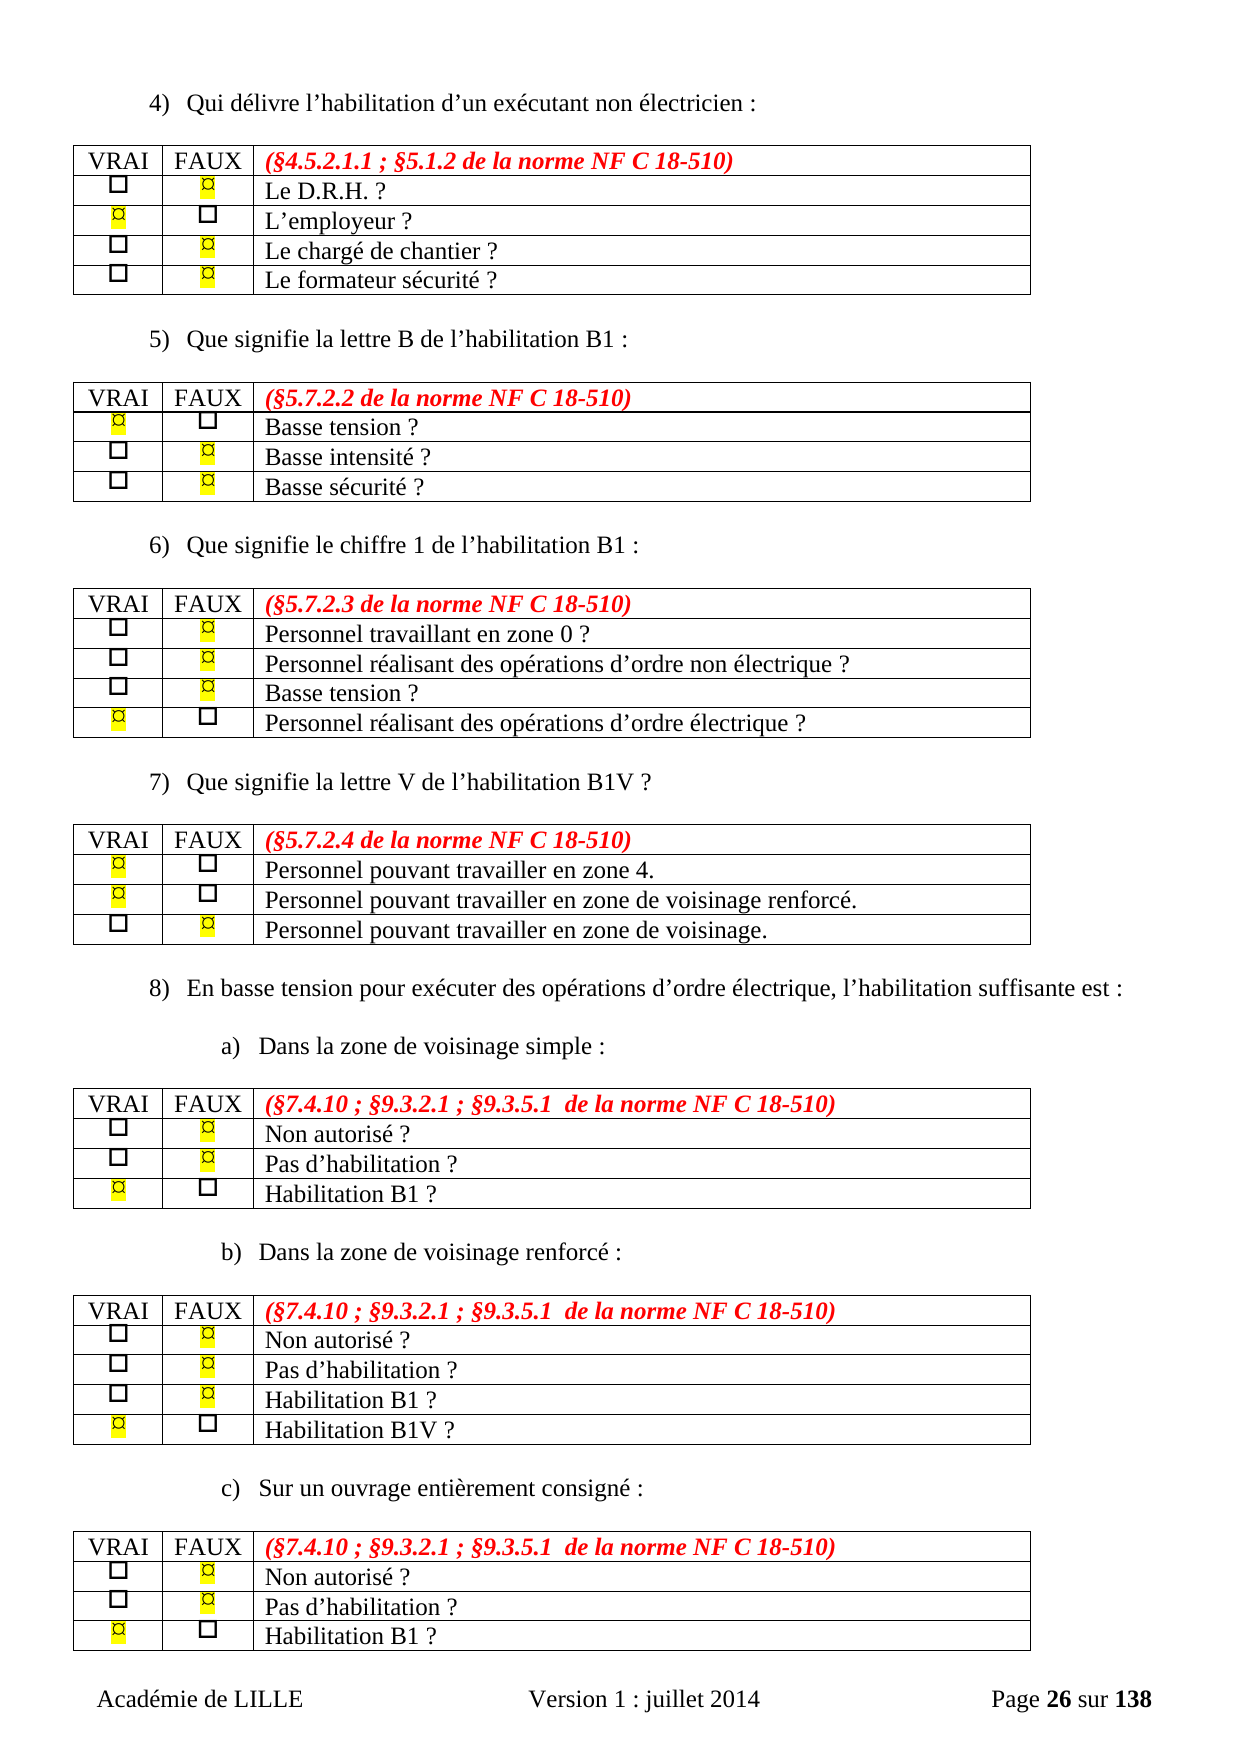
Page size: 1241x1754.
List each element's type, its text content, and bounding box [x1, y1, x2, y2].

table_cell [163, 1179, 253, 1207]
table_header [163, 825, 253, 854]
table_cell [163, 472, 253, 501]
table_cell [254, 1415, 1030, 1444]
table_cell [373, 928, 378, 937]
list Que signifie la lettre V de l’habilitation B1V ? [149, 767, 1152, 796]
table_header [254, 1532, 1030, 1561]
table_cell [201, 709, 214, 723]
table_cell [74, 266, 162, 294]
list Dans la zone de voisinage renforcé : [221, 1237, 1152, 1266]
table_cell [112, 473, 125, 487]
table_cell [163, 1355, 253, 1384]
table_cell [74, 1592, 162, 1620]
list En basse tension pour exécuter des opérations d’ordre électrique, l’habilitation suffisante est : [149, 973, 1152, 1002]
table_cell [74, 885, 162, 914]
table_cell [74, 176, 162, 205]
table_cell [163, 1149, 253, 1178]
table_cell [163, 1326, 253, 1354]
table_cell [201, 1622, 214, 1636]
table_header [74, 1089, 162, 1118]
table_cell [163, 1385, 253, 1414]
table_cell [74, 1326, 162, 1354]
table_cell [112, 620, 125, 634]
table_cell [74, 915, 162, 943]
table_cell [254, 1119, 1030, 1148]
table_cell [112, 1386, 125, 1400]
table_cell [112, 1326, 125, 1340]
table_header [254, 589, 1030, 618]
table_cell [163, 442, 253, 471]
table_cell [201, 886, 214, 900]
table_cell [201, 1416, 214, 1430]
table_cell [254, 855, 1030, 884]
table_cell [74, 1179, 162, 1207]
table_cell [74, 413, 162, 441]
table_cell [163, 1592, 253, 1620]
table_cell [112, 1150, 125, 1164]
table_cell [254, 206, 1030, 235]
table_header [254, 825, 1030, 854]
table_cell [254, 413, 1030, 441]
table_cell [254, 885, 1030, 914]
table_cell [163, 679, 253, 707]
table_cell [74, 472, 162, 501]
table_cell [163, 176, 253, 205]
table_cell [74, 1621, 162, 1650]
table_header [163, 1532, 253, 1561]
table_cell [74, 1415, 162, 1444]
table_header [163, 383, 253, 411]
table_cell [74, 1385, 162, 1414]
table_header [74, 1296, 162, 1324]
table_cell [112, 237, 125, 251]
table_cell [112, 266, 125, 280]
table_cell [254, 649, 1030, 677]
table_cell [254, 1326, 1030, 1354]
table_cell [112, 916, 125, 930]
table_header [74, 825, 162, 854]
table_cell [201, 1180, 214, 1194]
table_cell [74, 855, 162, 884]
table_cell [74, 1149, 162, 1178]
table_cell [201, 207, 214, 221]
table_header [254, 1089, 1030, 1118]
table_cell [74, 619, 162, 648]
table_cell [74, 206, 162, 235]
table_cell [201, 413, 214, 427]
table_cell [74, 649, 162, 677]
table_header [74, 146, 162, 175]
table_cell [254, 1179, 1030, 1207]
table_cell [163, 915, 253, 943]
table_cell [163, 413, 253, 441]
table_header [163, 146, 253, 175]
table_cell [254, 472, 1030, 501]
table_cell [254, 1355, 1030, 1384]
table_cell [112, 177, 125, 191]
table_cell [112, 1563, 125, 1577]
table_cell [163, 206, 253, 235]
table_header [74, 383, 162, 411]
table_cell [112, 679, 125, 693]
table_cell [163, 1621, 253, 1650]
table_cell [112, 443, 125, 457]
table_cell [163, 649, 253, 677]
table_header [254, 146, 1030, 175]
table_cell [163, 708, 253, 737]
list Que signifie le chiffre 1 de l’habilitation B1 : [149, 531, 1152, 559]
list Dans la zone de voisinage simple : [221, 1031, 1152, 1059]
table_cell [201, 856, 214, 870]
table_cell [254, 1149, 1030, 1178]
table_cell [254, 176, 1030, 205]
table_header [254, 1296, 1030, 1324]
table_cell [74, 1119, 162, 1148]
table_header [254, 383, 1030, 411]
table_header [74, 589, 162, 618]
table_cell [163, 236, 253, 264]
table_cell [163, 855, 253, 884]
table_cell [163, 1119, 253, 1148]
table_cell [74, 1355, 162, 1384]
list Sur un ouvrage entièrement consigné : [221, 1473, 1152, 1502]
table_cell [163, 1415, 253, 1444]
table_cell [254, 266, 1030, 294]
list Qui délivre l’habilitation d’un exécutant non électricien : [149, 88, 1152, 117]
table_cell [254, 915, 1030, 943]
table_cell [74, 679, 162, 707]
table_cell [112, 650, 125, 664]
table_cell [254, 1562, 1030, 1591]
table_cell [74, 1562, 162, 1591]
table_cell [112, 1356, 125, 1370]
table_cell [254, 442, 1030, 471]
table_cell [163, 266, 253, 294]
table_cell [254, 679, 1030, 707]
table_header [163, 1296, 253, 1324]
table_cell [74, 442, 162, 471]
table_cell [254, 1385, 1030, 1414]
list Que signifie la lettre B de l’habilitation B1 : [149, 324, 1152, 353]
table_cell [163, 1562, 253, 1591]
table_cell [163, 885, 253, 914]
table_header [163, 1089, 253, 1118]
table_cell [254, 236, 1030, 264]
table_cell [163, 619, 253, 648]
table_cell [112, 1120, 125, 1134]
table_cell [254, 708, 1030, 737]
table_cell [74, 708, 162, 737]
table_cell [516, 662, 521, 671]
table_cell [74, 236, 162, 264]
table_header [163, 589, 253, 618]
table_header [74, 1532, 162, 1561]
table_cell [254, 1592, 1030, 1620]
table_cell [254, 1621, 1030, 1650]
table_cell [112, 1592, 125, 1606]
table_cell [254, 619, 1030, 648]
